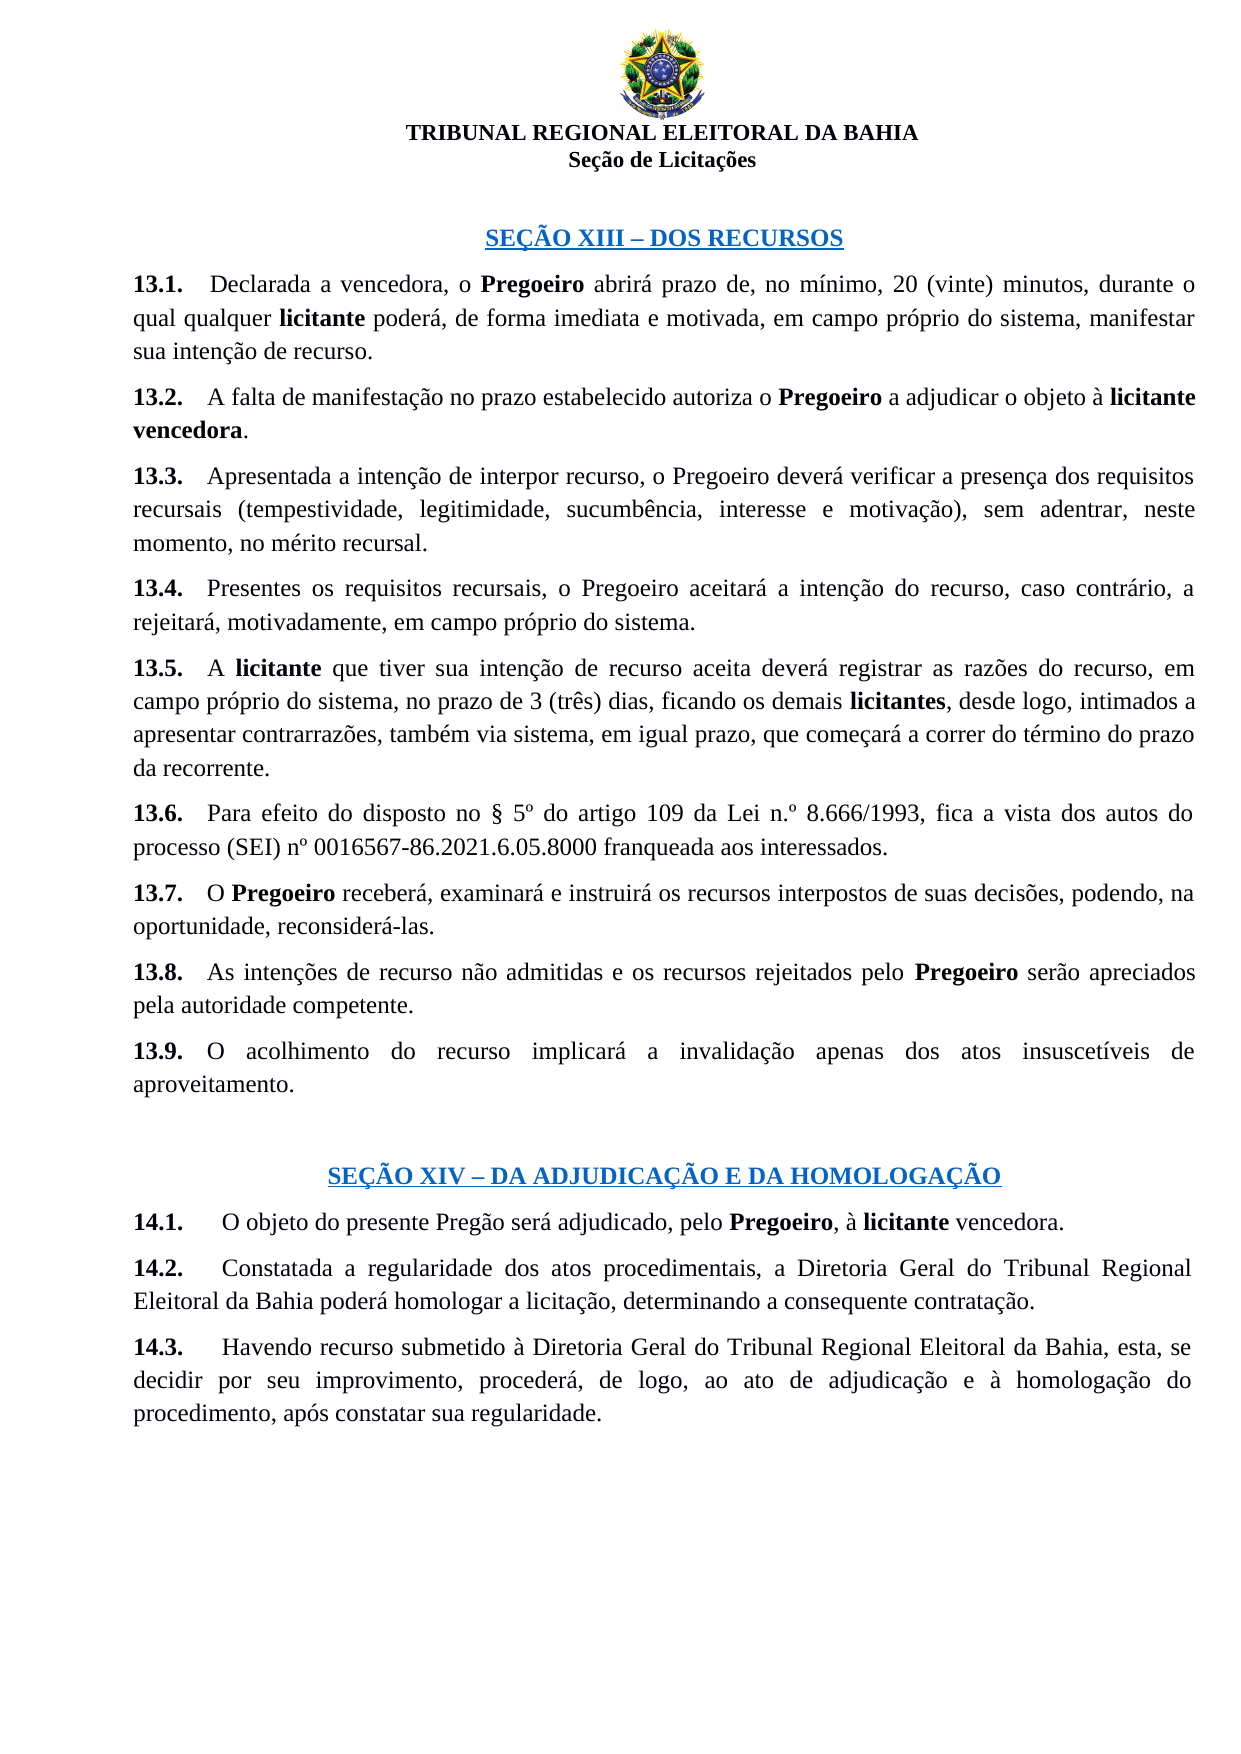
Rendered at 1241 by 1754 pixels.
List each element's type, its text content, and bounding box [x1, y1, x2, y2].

text 13.1. Declarada a vencedora, o Pregoeiro abrirá prazo de, no mínimo, 20 (vinte) minutos, durante o qual qualquer licitante poderá, de forma imediata e motivada, em campo próprio do sistema, manifestar sua intenção de recurso. [133, 266, 1196, 366]
text 13.3. Apresentada a intenção de interpor recurso, o Pregoeiro deverá verificar a presença dos requisitos recursais (tempestividade, legitimidade, sucumbência, interesse e motivação), sem adentrar, neste momento, no mérito recursal. [133, 458, 1196, 558]
text 14.1. O objeto do presente Pregão será adjudicado, pelo Pregoeiro, à licitante vencedora. [133, 1203, 1193, 1237]
text 13.6. Para efeito do disposto no § 5º do artigo 109 da Lei n.º 8.666/1993, fica a vista dos autos do processo (SEI) nº franqueada aos interessados. [133, 795, 1196, 862]
text 13.2. A falta de manifestação no prazo estabelecido autoriza o Pregoeiro a adjudicar o objeto à licitante vencedora. [133, 378, 1196, 445]
text 14.2. Constatada a regularidade dos atos procedimentais, a Diretoria Geral do Tribunal Regional Eleitoral da Bahia poderá homologar a licitação, determinando a consequente contratação. [133, 1249, 1193, 1316]
text SEÇÃO XIII – DOS RECURSOS [133, 220, 1196, 253]
text 13.8. As intenções de recurso não admitidas e os recursos rejeitados pelo Pregoeiro serão apreciados pela autoridade competente. [133, 953, 1196, 1020]
text 14.3. Havendo recurso submetido à Diretoria Geral do Tribunal Regional Eleitoral da Bahia, esta, se decidir por seu improvimento, procederá, de logo, ao ato de adjudicação e à homologação do procedimento, após constatar sua regularidade. [133, 1328, 1193, 1428]
text 13.9. O acolhimento do recurso implicará a invalidação apenas dos atos insuscetíveis de aproveitamento. [133, 1033, 1196, 1099]
text 13.7. O Pregoeiro receberá, examinará e instruirá os recursos interpostos de suas decisões, podendo, na oportunidade, reconsiderá-las. [133, 874, 1196, 941]
text 13.4. Presentes os requisitos recursais, o Pregoeiro aceitará a intenção do recurso, caso contrário, a rejeitará, motivadamente, em campo próprio do sistema. [133, 570, 1196, 637]
text SEÇÃO XIV – DA ADJUDICAÇÃO E DA HOMOLOGAÇÃO [133, 1158, 1196, 1191]
text 13.5. A licitante que tiver sua intenção de recurso aceita deverá registrar as razões do recurso, em campo próprio do sistema, no prazo de 3 (três) dias, ficando os demais licitantes, desde logo, intimados a apresentar contrarrazões, também via sistema, em igual prazo, que começará a correr do término do prazo da recorrente. [133, 649, 1196, 783]
